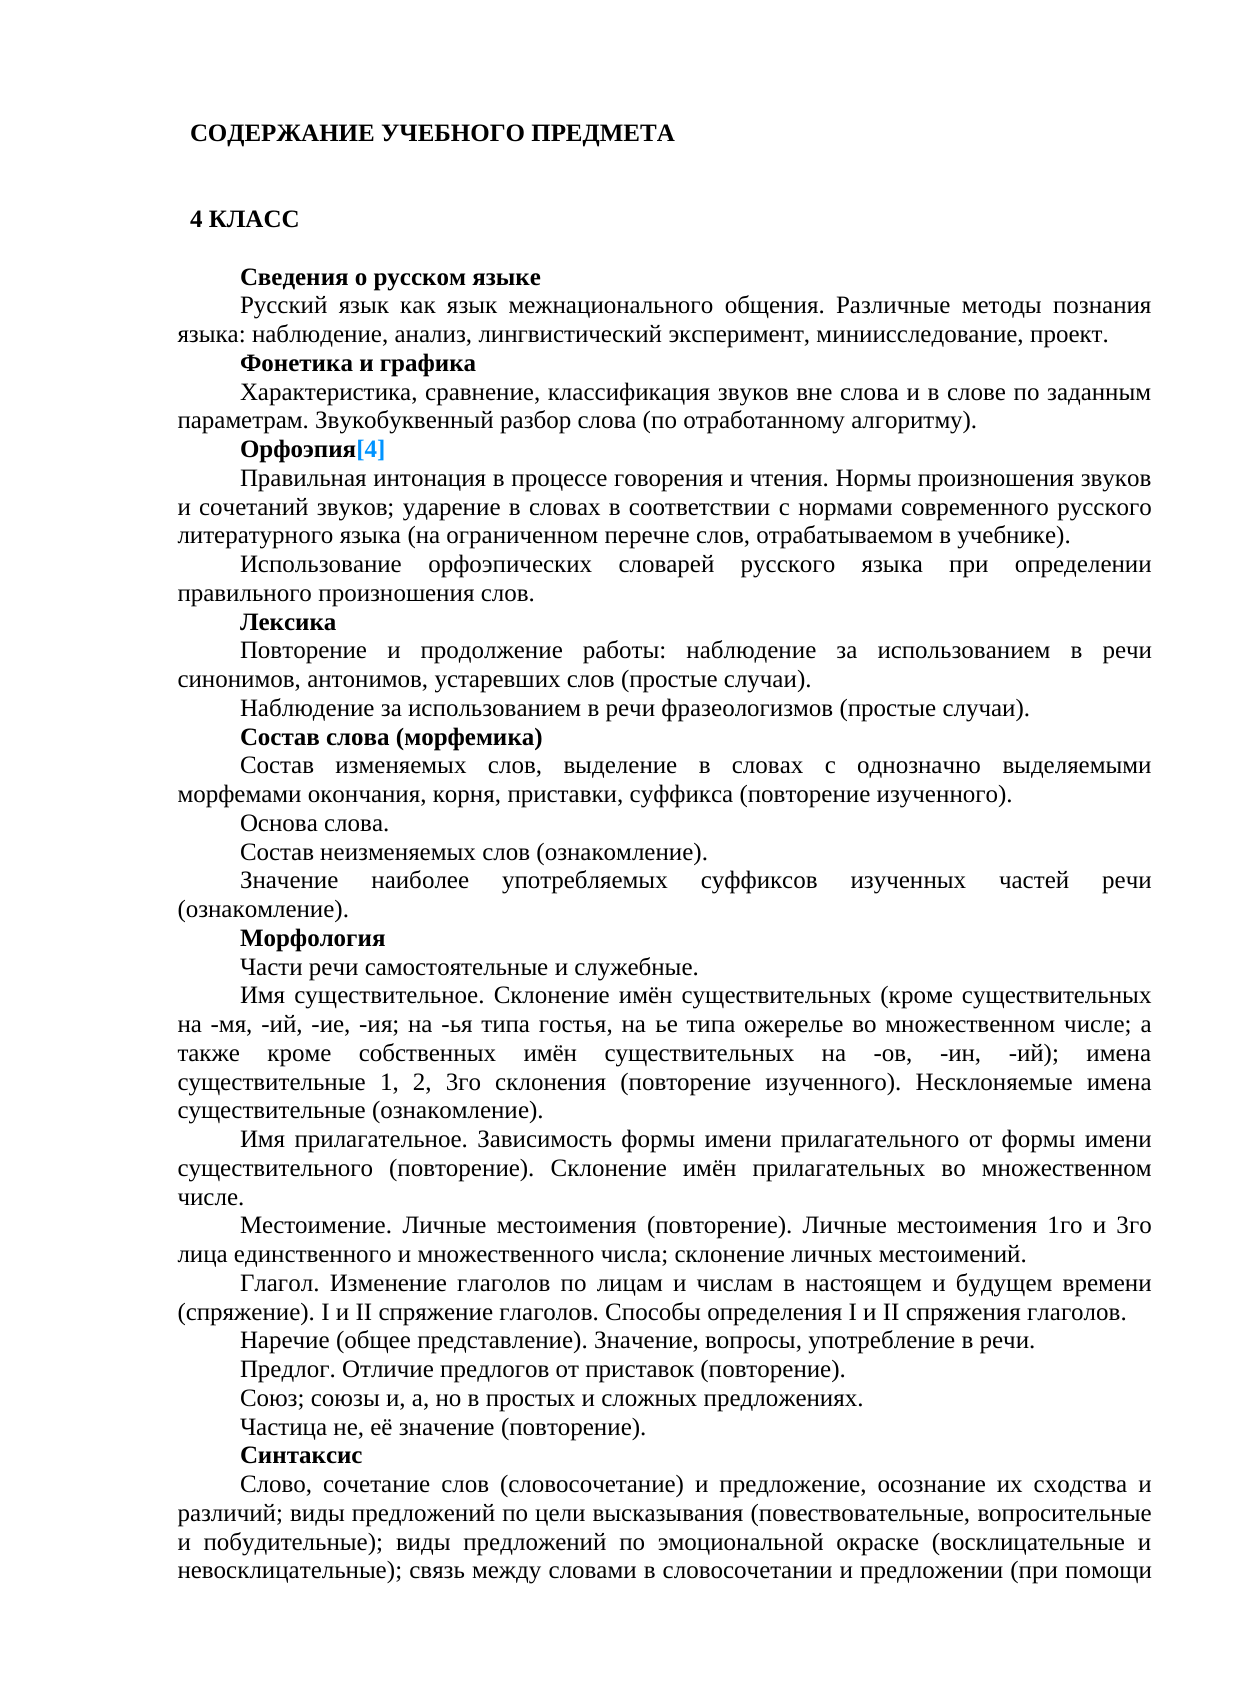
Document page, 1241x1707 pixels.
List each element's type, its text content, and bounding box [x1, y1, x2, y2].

text Части речи самостоятельные и служебные. [177, 952, 1152, 981]
text Состав слова (морфемика) [177, 722, 1152, 751]
text Имя существительное. Склонение имён существительных (кроме существительных на -мя, -ий, -ие, -ия; на -ья типа гостья, на ­ье типа ожерелье во множественном числе; а также кроме собственных имён существительных на -ов, -ин, -ий); имена существительные 1, 2, 3­го склонения (повторение изученного). Несклоняемые имена существительные (ознакомление). [177, 981, 1152, 1124]
text Глагол. Изменение глаголов по лицам и числам в настоящем и будущем времени (спряжение). І и ІІ спряжение глаголов. Способы определения I и II спряжения глаголов. [177, 1268, 1152, 1326]
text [177, 1469, 1152, 1584]
text Союз; союзы и, а, но в простых и сложных предложениях. [177, 1383, 1152, 1412]
text Местоимение. Личные местоимения (повторение). Личные местоимения 1­го и 3­го лица единственного и множественного числа; склонение личных местоимений. [177, 1211, 1152, 1268]
text Состав изменяемых слов, выделение в словах с однозначно выделяемыми морфемами окончания, корня, приставки, суффикса (повторение изученного). [177, 751, 1152, 808]
text Частица не, её значение (повторение). [177, 1412, 1152, 1441]
text СОДЕРЖАНИЕ УЧЕБНОГО ПРЕДМЕТА [190, 118, 1152, 147]
text Наречие (общее представление). Значение, вопросы, употребление в речи. [177, 1326, 1152, 1354]
text Правильная интонация в процессе говорения и чтения. Нормы произношения звуков и сочетаний звуков; ударение в словах в соответствии с нормами современного русского литературного языка (на ограниченном перечне слов, отрабатываемом в учебнике). [177, 463, 1152, 549]
text Имя прилагательное. Зависимость формы имени прилагательного от формы имени существительного (повторение). Склонение имён прилагательных во множественном числе. [177, 1124, 1152, 1211]
text Русский язык как язык межнационального общения. Различные методы познания языка: наблюдение, анализ, лингвистический эксперимент, мини­исследование, проект. [177, 291, 1152, 348]
text Морфология [177, 923, 1152, 952]
text Повторение и продолжение работы: наблюдение за использованием в речи синонимов, антонимов, устаревших слов (простые случаи). [177, 636, 1152, 693]
text Лексика [177, 607, 1152, 636]
text Фонетика и графика [177, 348, 1152, 377]
text Предлог. Отличие предлогов от приставок (повторение). [177, 1354, 1152, 1383]
text Синтаксис [177, 1441, 1152, 1469]
text Орфоэпия[4] [177, 434, 1152, 463]
text Состав неизменяемых слов (ознакомление). [177, 837, 1152, 866]
text Сведения о русском языке [177, 262, 1152, 291]
text Использование орфоэпических словарей русского языка при определении правильного произношения слов. [177, 549, 1152, 607]
text Значение наиболее употребляемых суффиксов изученных частей речи (ознакомление). [177, 866, 1152, 923]
text Основа слова. [177, 808, 1152, 837]
text Характеристика, сравнение, классификация звуков вне слова и в слове по заданным параметрам. Звуко­буквенный разбор слова (по отработанному алгоритму). [177, 377, 1152, 434]
text Наблюдение за использованием в речи фразеологизмов (простые случаи). [177, 693, 1152, 722]
text 4 КЛАСС [190, 204, 1152, 233]
